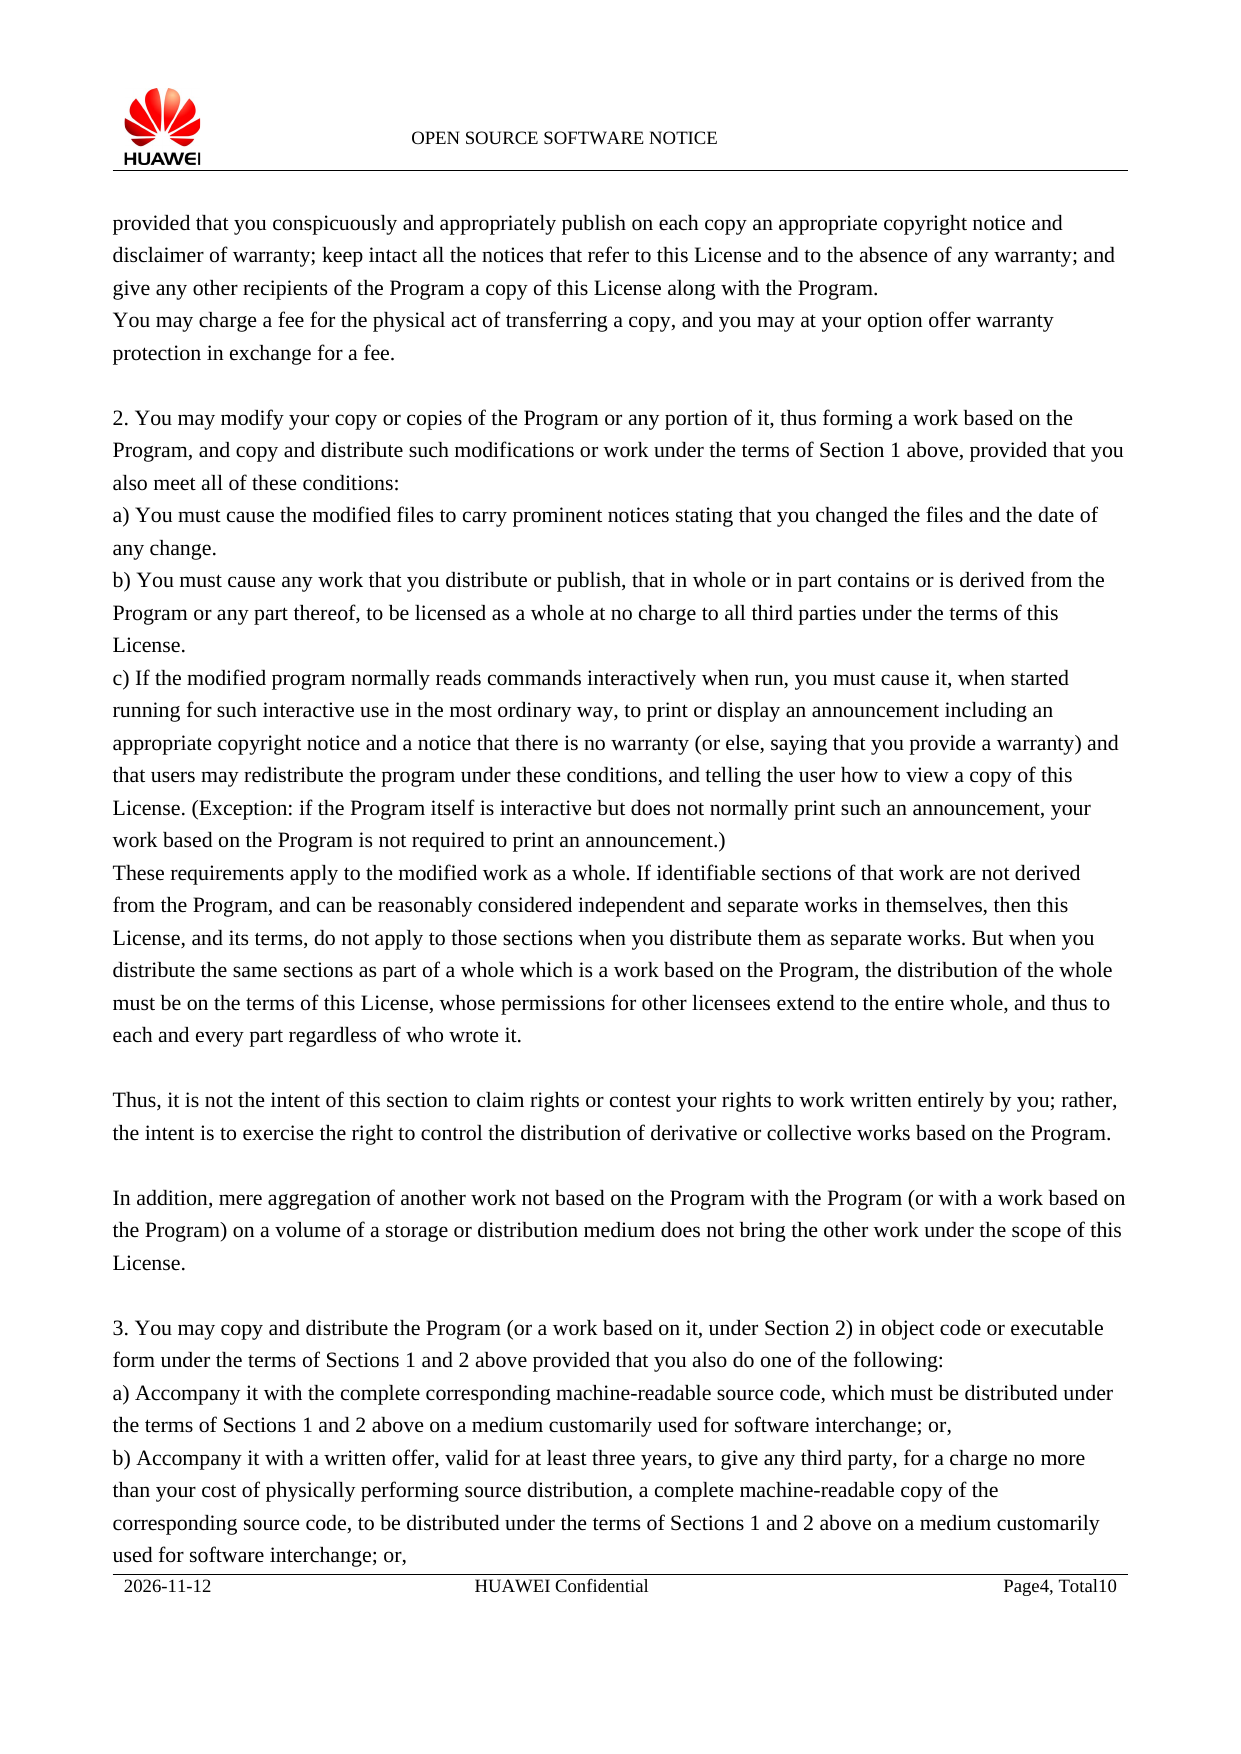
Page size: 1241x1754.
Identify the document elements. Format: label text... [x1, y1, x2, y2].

picture [124, 88, 201, 165]
